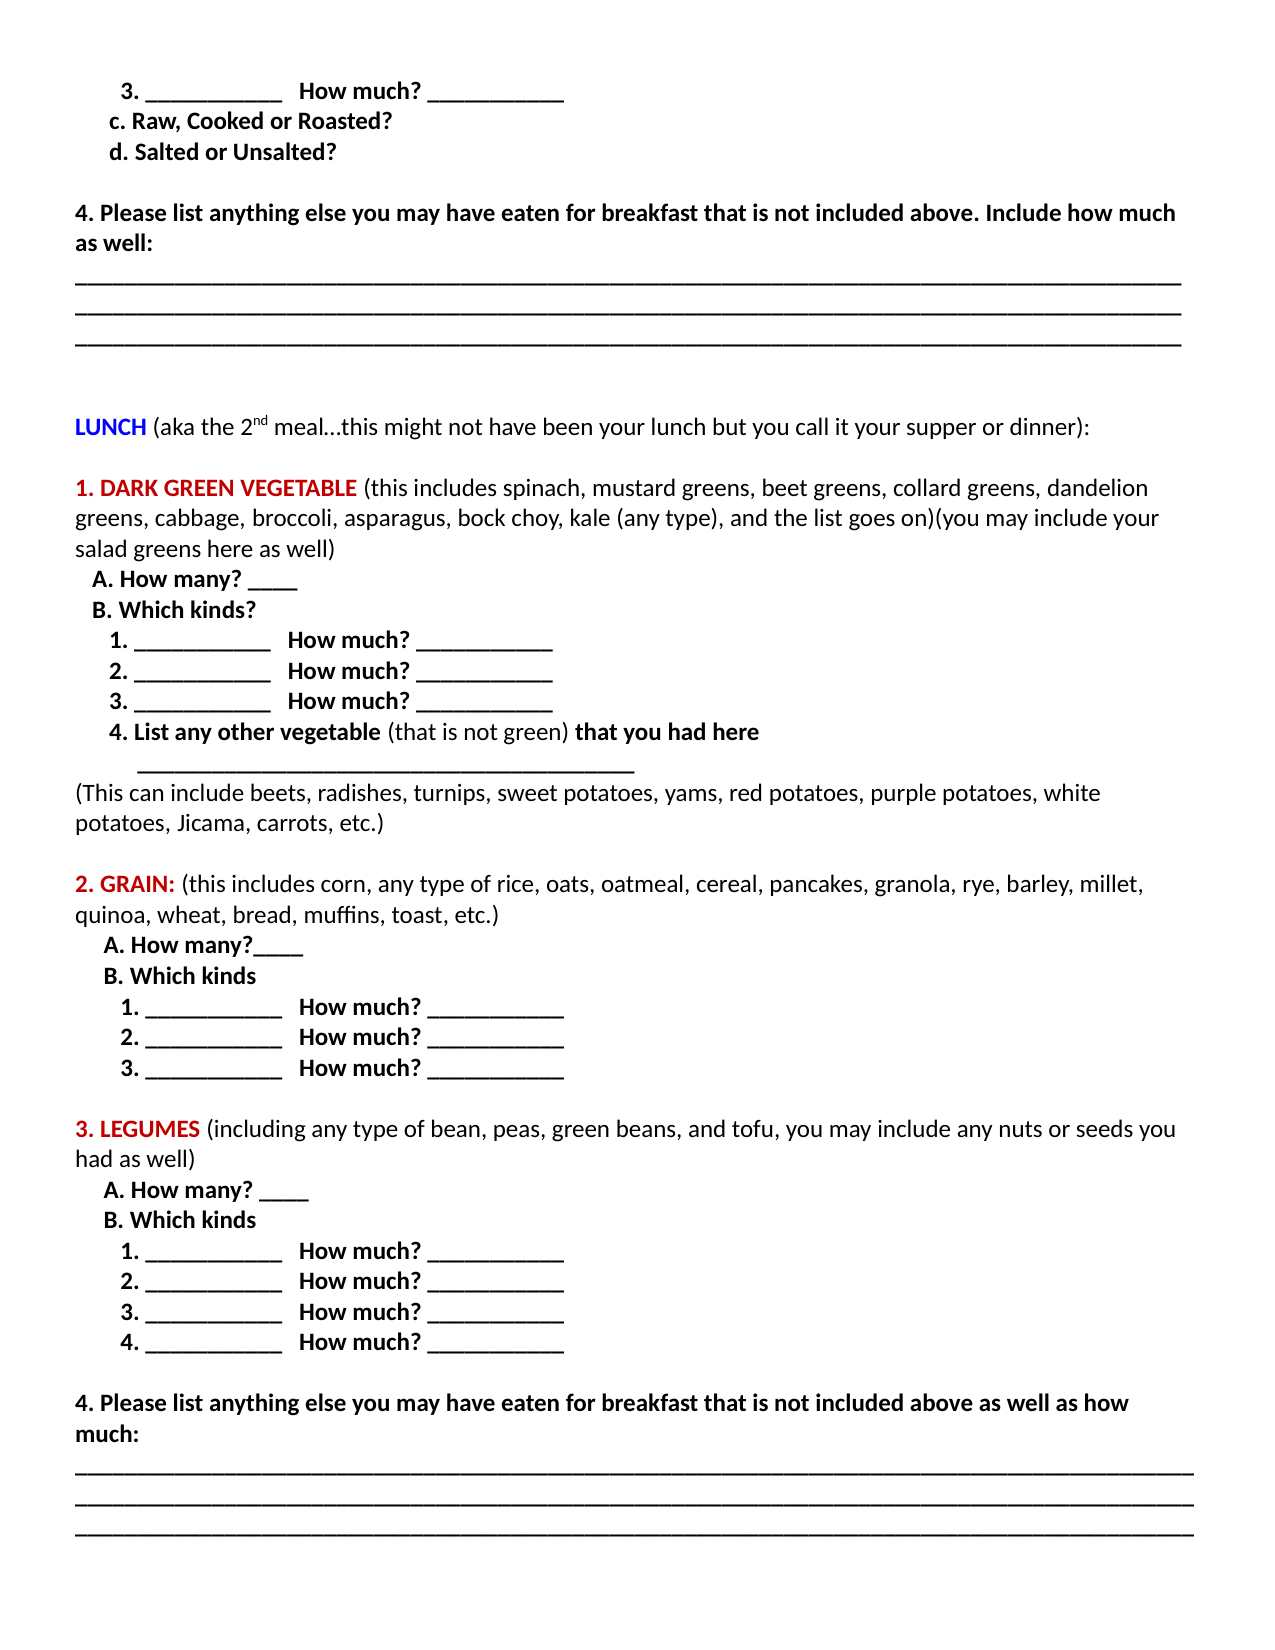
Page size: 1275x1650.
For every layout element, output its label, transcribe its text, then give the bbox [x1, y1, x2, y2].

text __________________________________________________________________________________________ [75, 1509, 1200, 1540]
text 2. ___________ How much? ___________ [75, 655, 1200, 685]
text c. Raw, Cooked or Roasted? [75, 106, 1200, 136]
text B. Which kinds? [75, 594, 1200, 624]
text _________________________________________________________________________________________ [75, 319, 1200, 350]
text d. Salted or Unsalted? [75, 136, 1200, 167]
text 3. ___________ How much? ___________ [75, 75, 1200, 106]
text A. How many? ____ [75, 563, 1200, 594]
text _________________________________________________________________________________________ [75, 258, 1200, 289]
text 1. ___________ How much? ___________ [75, 991, 1200, 1021]
text (This can include beets, radishes, turnips, sweet potatoes, yams, red potatoes, purple potatoes, white potatoes, Jicama, carrots, etc.) [75, 777, 1200, 838]
text 1. DARK GREEN VEGETABLE (this includes spinach, mustard greens, beet greens, collard greens, dandelion greens, cabbage, broccoli, asparagus, bock choy, kale (any type), and the list goes on)(you may include your salad greens here as well) [75, 472, 1200, 563]
text 2. ___________ How much? ___________ [75, 1021, 1200, 1052]
text 4. ___________ How much? ___________ [75, 1326, 1200, 1357]
text A. How many?____ [75, 929, 1200, 960]
text ________________________________________ [75, 746, 1200, 777]
text 4. Please list anything else you may have eaten for breakfast that is not included above. Include how much as well: [75, 197, 1200, 258]
text ____________________________________________________________________________________________________________________________________________________________________________________ [75, 1448, 1200, 1509]
text 3. ___________ How much? ___________ [75, 685, 1200, 716]
text 3. LEGUMES (including any type of bean, peas, green beans, and tofu, you may include any nuts or seeds you had as well) [75, 1113, 1200, 1174]
text B. Which kinds [75, 960, 1200, 991]
text 3. ___________ How much? ___________ [75, 1296, 1200, 1326]
text A. How many? ____ [75, 1174, 1200, 1204]
text 2. ___________ How much? ___________ [75, 1265, 1200, 1296]
text 2. GRAIN: (this includes corn, any type of rice, oats, oatmeal, cereal, pancakes, granola, rye, barley, millet, quinoa, wheat, bread, muffins, toast, etc.) [75, 868, 1200, 929]
text B. Which kinds [75, 1204, 1200, 1235]
text 3. ___________ How much? ___________ [75, 1052, 1200, 1082]
text 1. ___________ How much? ___________ [75, 1235, 1200, 1265]
text LUNCH (aka the 2nd meal…this might not have been your lunch but you call it your supper or dinner): [75, 411, 1200, 441]
text _________________________________________________________________________________________ [75, 289, 1200, 319]
text 4. List any other vegetable (that is not green) that you had here [75, 716, 1200, 746]
text 1. ___________ How much? ___________ [75, 624, 1200, 655]
text 4. Please list anything else you may have eaten for breakfast that is not included above as well as how much: [75, 1387, 1200, 1448]
